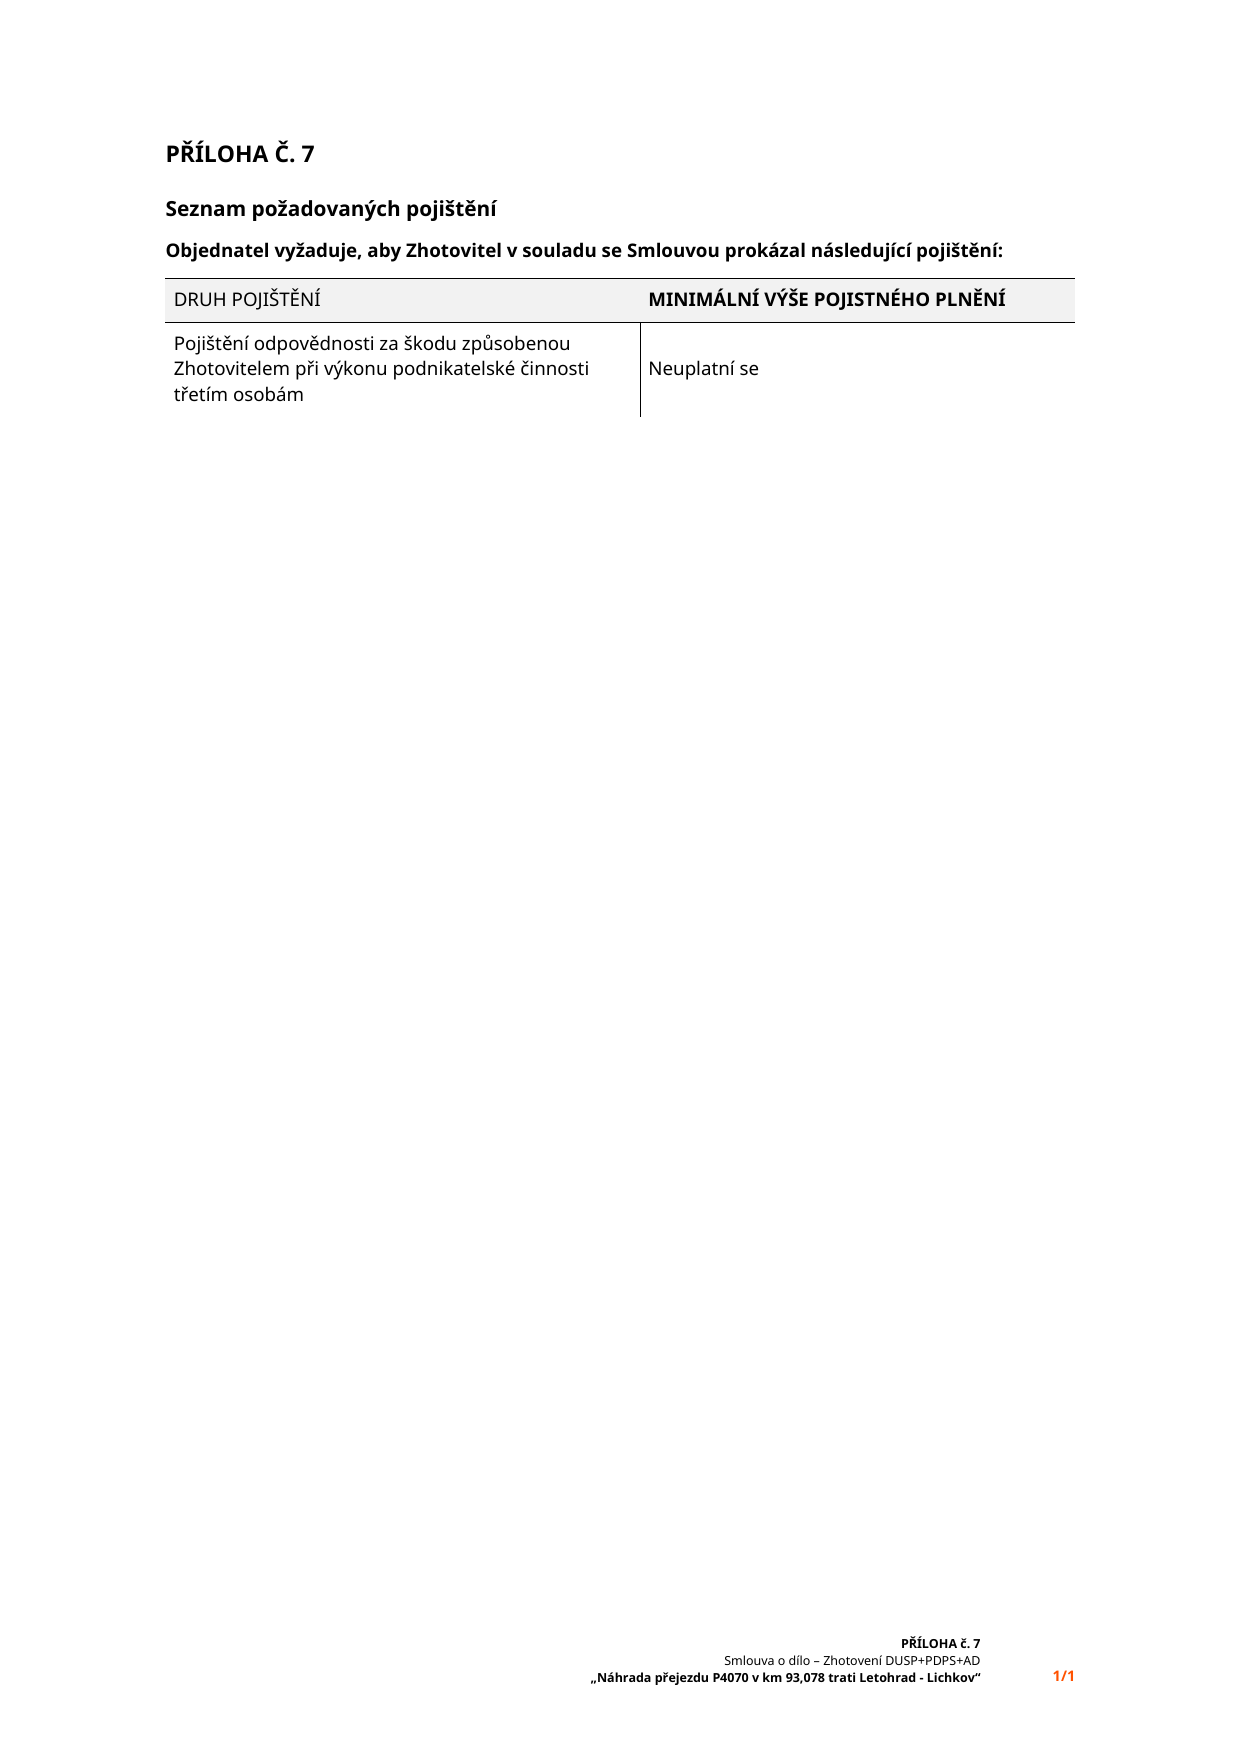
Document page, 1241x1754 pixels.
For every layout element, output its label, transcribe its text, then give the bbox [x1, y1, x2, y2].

table_header MINIMÁLNÍ VÝŠE POJISTNÉHO PLNĚNÍ [640, 279, 1075, 322]
text Seznam požadovaných pojištění [165, 194, 1075, 222]
table_header DRUH POJIŠTĚNÍ [165, 279, 640, 322]
table_cell Pojištění odpovědnosti za škodu způsobenou Zhotovitelem při výkonu podnikatelské činnosti třetím osobám [165, 323, 640, 417]
text Příloha č. 7 [165, 138, 1075, 170]
table_cell Neuplatní se [641, 323, 1075, 417]
text Objednatel vyžaduje, aby Zhotovitel v souladu se Smlouvou prokázal následující pojištění: [165, 237, 1075, 263]
